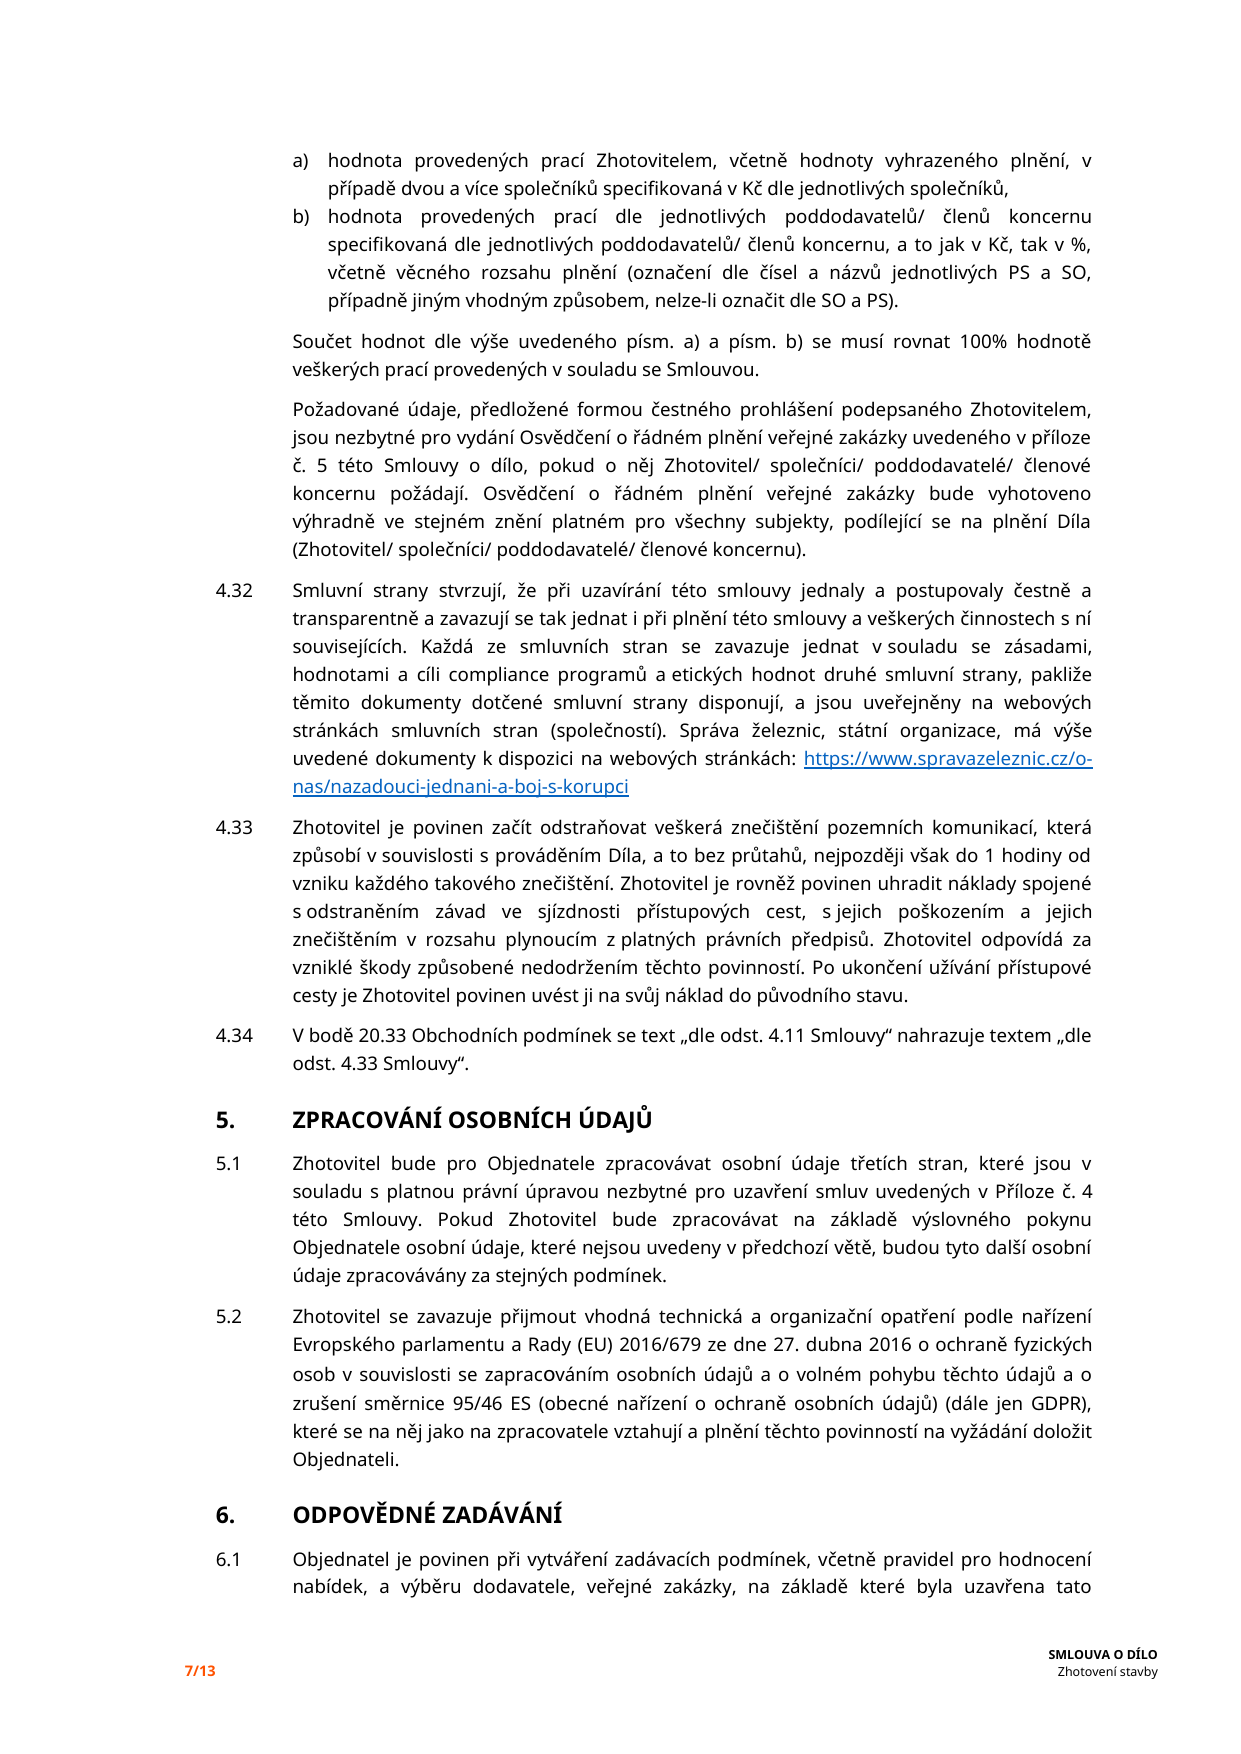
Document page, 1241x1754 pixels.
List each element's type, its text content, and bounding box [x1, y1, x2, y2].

list hodnota provedených prací Zhotovitelem, včetně hodnoty vyhrazeného plnění, v případě dvou a více společníků specifikovaná v Kč dle jednotlivých společníků, [292, 147, 1093, 201]
text ODPOVĚDNÉ ZADÁVÁNÍ [216, 1499, 1093, 1530]
text Zhotovitel se zavazuje přijmout vhodná technická a organizační opatření podle nařízení Evropského parlamentu a Rady (EU) 2016/679 ze dne 27. dubna 2016 o ochraně fyzických osob v souvislosti se zapracováním osobních údajů a o volném pohybu těchto údajů a o zrušení směrnice 95/46 ES (obecné nařízení o ochraně osobních údajů) (dále jen GDPR), které se na něj jako na zpracovatele vztahují a plnění těchto povinností na vyžádání doložit Objednateli. [216, 1303, 1093, 1471]
list hodnota provedených prací dle jednotlivých poddodavatelů/ členů koncernu specifikovaná dle jednotlivých poddodavatelů/ členů koncernu, a to jak v Kč, tak v %, včetně věcného rozsahu plnění (označení dle čísel a názvů jednotlivých PS a SO, případně jiným vhodným způsobem, nelze-li označit dle SO a PS). [292, 203, 1093, 313]
list Zhotovitel je povinen začít odstraňovat veškerá znečištění pozemních komunikací, která způsobí v souvislosti s prováděním Díla, a to bez průtahů, nejpozději však do 1 hodiny od vzniku každého takového znečištění. Zhotovitel je rovněž povinen uhradit náklady spojené s odstraněním závad ve sjízdnosti přístupových cest, s jejich poškozením a jejich znečištěním v rozsahu plynoucím z platných právních předpisů. Zhotovitel odpovídá za vzniklé škody způsobené nedodržením těchto povinností. Po ukončení užívání přístupové cesty je Zhotovitel povinen uvést ji na svůj náklad do původního stavu. [216, 814, 1093, 1008]
text Součet hodnot dle výše uvedeného písm. a) a písm. b) se musí rovnat 100% hodnotě veškerých prací provedených v souladu se Smlouvou. [292, 328, 1093, 382]
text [216, 1546, 1093, 1599]
list Smluvní strany stvrzují, že při uzavírání této smlouvy jednaly a postupovaly čestně a transparentně a zavazují se tak jednat i při plnění této smlouvy a veškerých činnostech s ní souvisejících. Každá ze smluvních stran se zavazuje jednat v souladu se zásadami, hodnotami a cíli compliance programů a etických hodnot druhé smluvní strany, pakliže těmito dokumenty dotčené smluvní strany disponují, a jsou uveřejněny na webových stránkách smluvních stran (společností). Správa železnic, státní organizace, má výše uvedené dokumenty k dispozici na webových stránkách: https://www.spravazeleznic.cz/o-nas/nazadouci-jednani-a-boj-s-korupci [216, 577, 1093, 799]
text ZPRACOVÁNÍ OSOBNÍCH ÚDAJŮ [216, 1104, 1093, 1135]
text Zhotovitel bude pro Objednatele zpracovávat osobní údaje třetích stran, které jsou v souladu s platnou právní úpravou nezbytné pro uzavření smluv uvedených v Příloze č. 4 této Smlouvy. Pokud Zhotovitel bude zpracovávat na základě výslovného pokynu Objednatele osobní údaje, které nejsou uvedeny v předchozí větě, budou tyto další osobní údaje zpracovávány za stejných podmínek. [216, 1151, 1093, 1288]
list Požadované údaje, předložené formou čestného prohlášení podepsaného Zhotovitelem, jsou nezbytné pro vydání Osvědčení o řádném plnění veřejné zakázky uvedeného v příloze č. 5 této Smlouvy o dílo, pokud o něj Zhotovitel/ společníci/ poddodavatelé/ členové koncernu požádají. Osvědčení o řádném plnění veřejné zakázky bude vyhotoveno výhradně ve stejném znění platném pro všechny subjekty, podílející se na plnění Díla (Zhotovitel/ společníci/ poddodavatelé/ členové koncernu). [292, 397, 1093, 562]
list V bodě 20.33 Obchodních podmínek se text „dle odst. 4.11 Smlouvy“ nahrazuje textem „dle odst. 4.33 Smlouvy“. [216, 1023, 1093, 1076]
